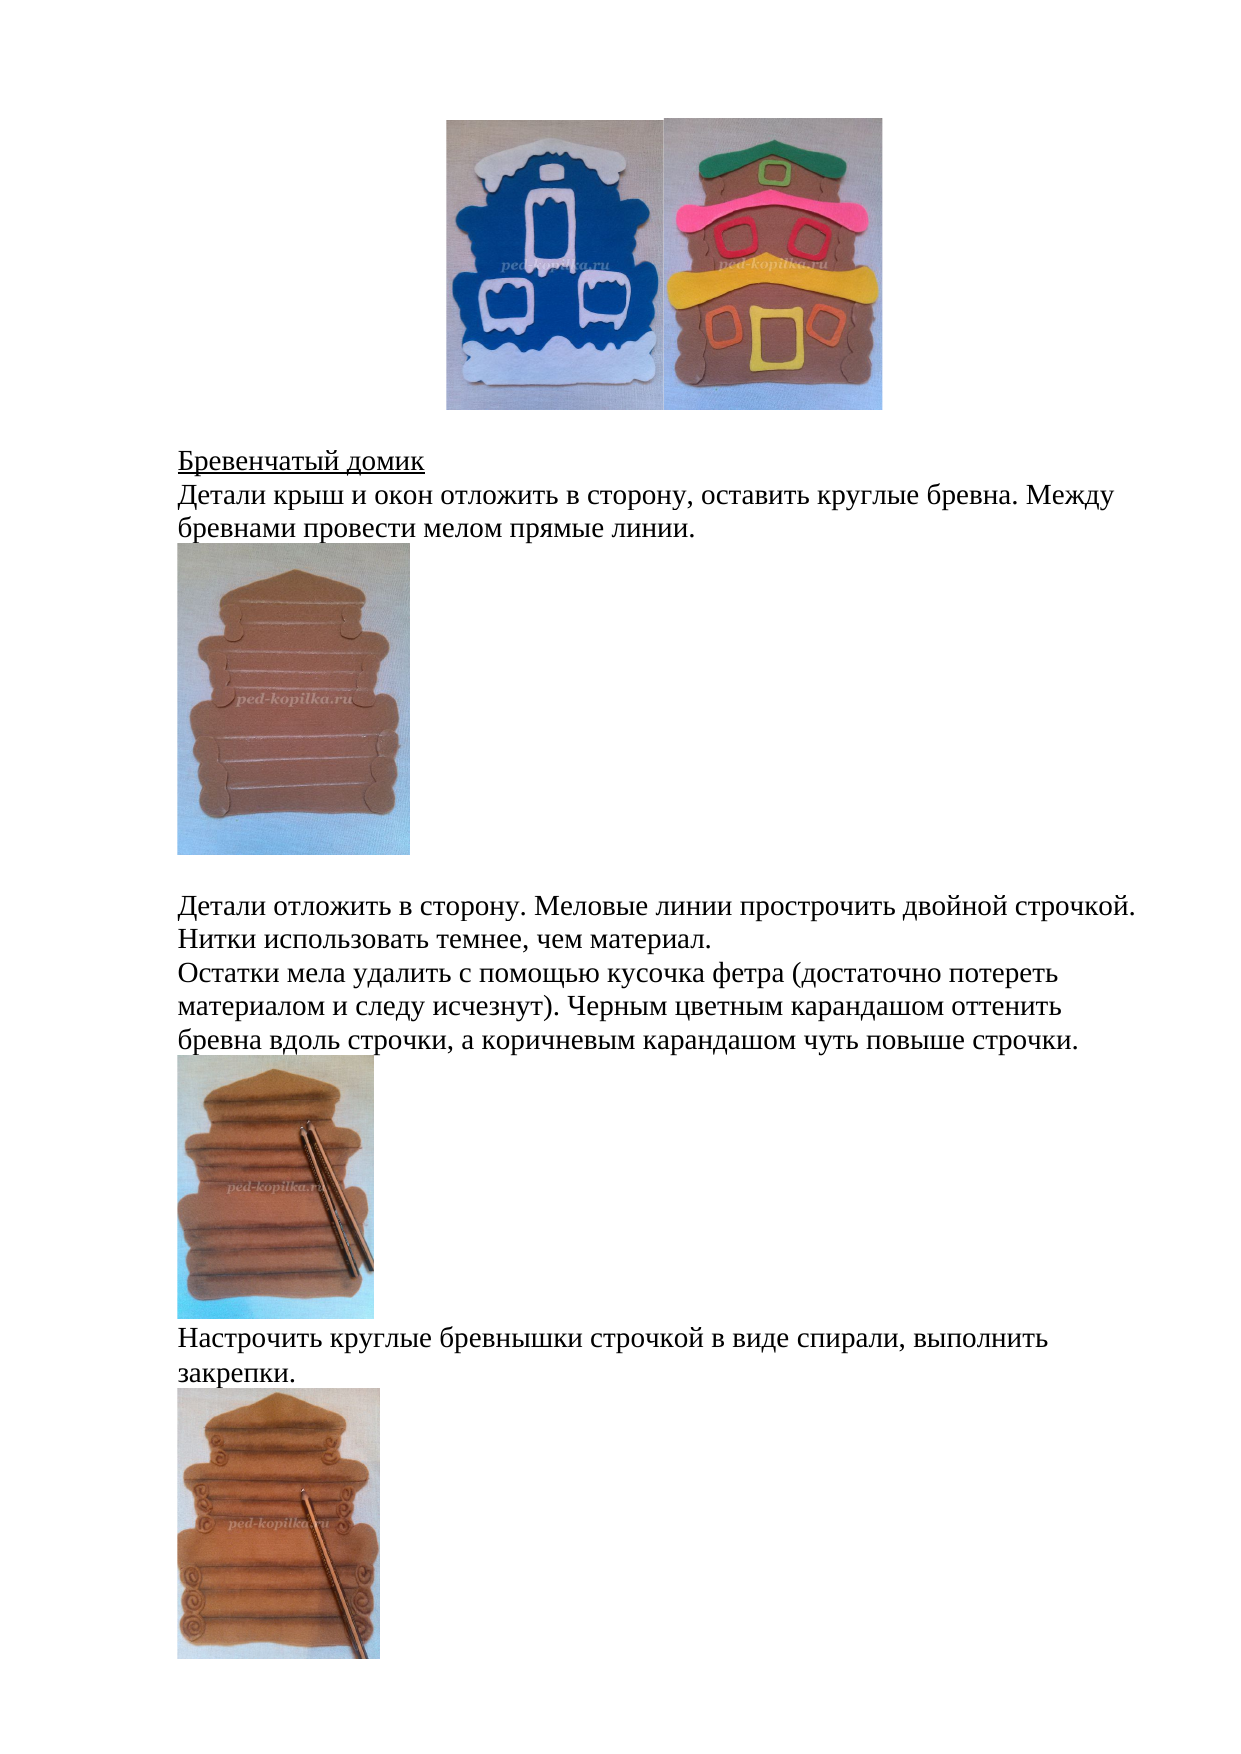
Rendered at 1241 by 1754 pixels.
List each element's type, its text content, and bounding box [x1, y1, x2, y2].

picture [446, 118, 883, 410]
text Настрочить круглые бревнышки строчкой в виде спирали, выполнить закрепки. [177, 1056, 1152, 1659]
picture [177, 1388, 380, 1659]
text Бревенчатый домик Детали крыш и окон отложить в сторону, оставить круглые бревна. Между бревнами провести мелом прямые линии. [177, 410, 1152, 544]
picture [177, 543, 410, 855]
text Детали отложить в сторону. Меловые линии прострочить двойной строчкой. Нитки использовать темнее, чем материал. Остатки мела удалить с помощью кусочка фетра (достаточно потереть материалом и следу исчезнут). Черным цветным карандашом оттенить бревна вдоль строчки, а коричневым карандашом чуть повыше строчки. [177, 854, 1152, 1056]
picture [177, 1055, 374, 1319]
